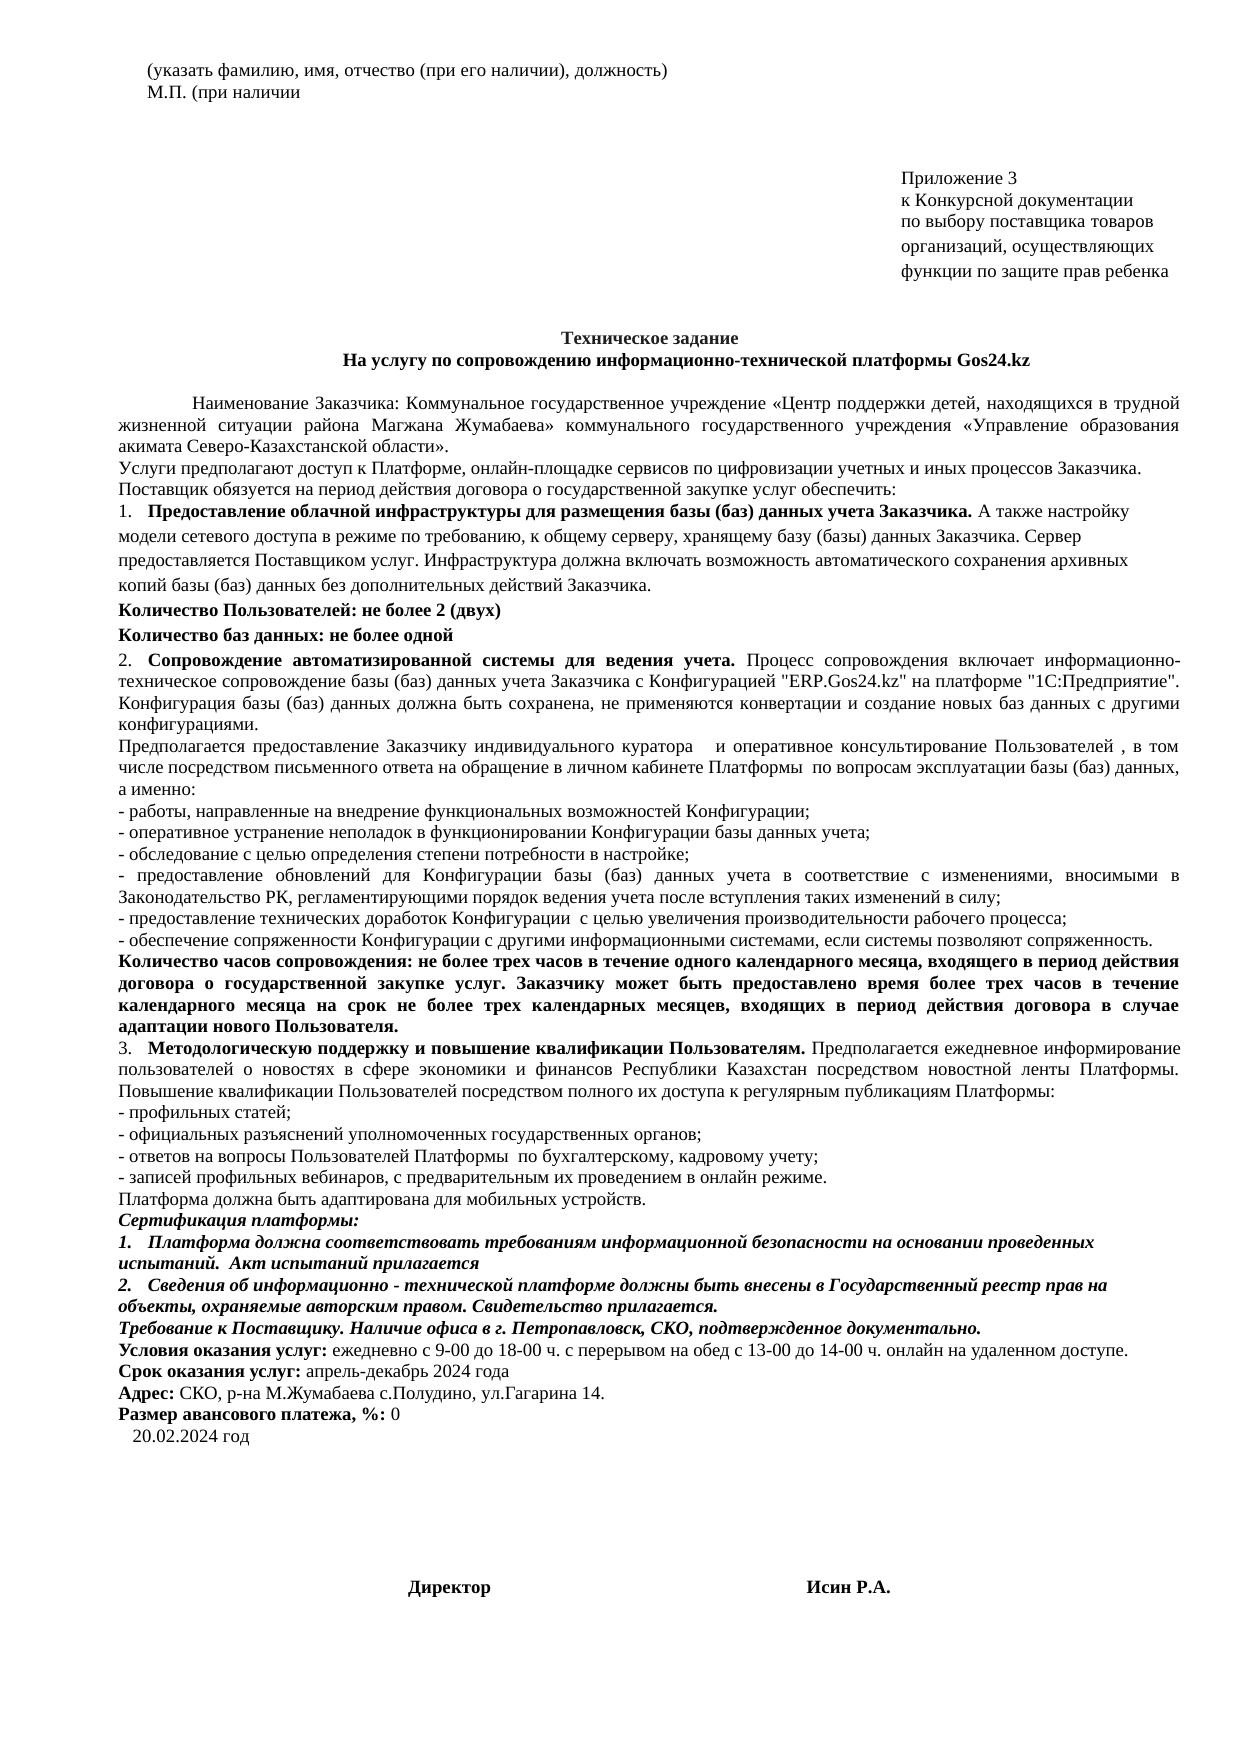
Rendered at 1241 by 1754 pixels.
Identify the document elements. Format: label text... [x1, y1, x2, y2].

list Сопровождение автоматизированной системы для ведения учета. Процесс сопровождения включает информационно-техническое сопровождение базы (баз) данных учета Заказчика с Конфигурацией "ERP.Gos24.kz" на платформе "1С:Предприятие". Конфигурация базы (баз) данных должна быть сохранена, не применяются конвертации и создание новых баз данных с другими конфигурациями. [118, 648, 1181, 735]
text Наименование Заказчика: Коммунальное государственное учреждение «Центр поддержки детей, находящихся в трудной жизненной ситуации района Магжана Жумабаева» коммунального государственного учреждения «Управление образования акимата Северо-Казахстанской области». [118, 392, 1181, 457]
text 2. Сведения об информационно - технической платформе должны быть внесены в Государственный реестр прав на объекты, охраняемые авторским правом. Свидетельство прилагается. [118, 1274, 1181, 1317]
text 20.02.2024 год [118, 1425, 1181, 1446]
list - предоставление обновлений для Конфигурации базы (баз) данных учета в соответствие с изменениями, вносимыми в Законодательство РК, регламентирующими порядок ведения учета после вступления таких изменений в силу; [118, 864, 1181, 907]
list - обеспечение сопряженности Конфигурации с другими информационными системами, если системы позволяют сопряженность. [118, 929, 1181, 950]
list Предполагается предоставление Заказчику индивидуального куратора и оперативное консультирование Пользователей , в том числе посредством письменного ответа на обращение в личном кабинете Платформы по вопросам эксплуатации базы (баз) данных, а именно: [118, 735, 1181, 799]
text Требование к Поставщику. Наличие офиса в г. Петропавловск, СКО, подтвержденное документально. [118, 1317, 1181, 1338]
list Предоставление облачной инфраструктуры для размещения базы (баз) данных учета Заказчика. А также настройку модели сетевого доступа в режиме по требованию, к общему серверу, хранящему базу (базы) данных Заказчика. Сервер предоставляется Поставщиком услуг. Инфраструктура должна включать возможность автоматического сохранения архивных копий базы (баз) данных без дополнительных действий Заказчика. [118, 500, 1181, 596]
list Платформа должна быть адаптирована для мобильных устройств. [118, 1188, 1181, 1209]
text Директор Исин Р.А. [118, 1576, 1181, 1597]
text Условия оказания услуг: ежедневно с 9-00 до 18-00 ч. с перерывом на обед с 13-00 до 14-00 ч. онлайн на удаленном доступе. [118, 1338, 1181, 1360]
list Сертификация платформы: [118, 1209, 1181, 1231]
list Количество баз данных: не более одной [118, 624, 1181, 645]
list - официальных разъяснений уполномоченных государственных органов; [118, 1123, 1181, 1144]
list - оперативное устранение неполадок в функционировании Конфигурации базы данных учета; [118, 821, 1181, 843]
text Приложение 3 к Конкурсной документации [901, 167, 1181, 210]
list - профильных статей; [118, 1101, 1181, 1123]
list - работы, направленные на внедрение функциональных возможностей Конфигурации; [118, 799, 1181, 821]
text по выбору поставщика товаров организаций, осуществляющих функции по защите прав ребенка [901, 210, 1181, 281]
text Техническое задание [118, 327, 1181, 348]
subtitle На услугу по сопровождению информационно-технической платформы Gos24.kz [192, 348, 1181, 370]
text Адрес: СКО, р-на М.Жумабаева с.Полудино, ул.Гагарина 14. [118, 1382, 1181, 1403]
list - обследование с целью определения степени потребности в настройке; [118, 843, 1181, 864]
text Поставщик обязуется на период действия договора о государственной закупке услуг обеспечить: [118, 478, 1181, 500]
text Услуги предполагают доступ к Платформе, онлайн-площадке сервисов по цифровизации учетных и иных процессов Заказчика. [118, 457, 1181, 478]
list Методологическую поддержку и повышение квалификации Пользователям. Предполагается ежедневное информирование пользователей о новостях в сфере экономики и финансов Республики Казахстан посредством новостной ленты Платформы. Повышение квалификации Пользователей посредством полного их доступа к регулярным публикациям Платформы: [118, 1037, 1181, 1101]
list Количество часов сопровождения: не более трех часов в течение одного календарного месяца, входящего в период действия договора о государственной закупке услуг. Заказчику может быть предоставлено время более трех часов в течение календарного месяца на срок не более трех календарных месяцев, входящих в период действия договора в случае адаптации нового Пользователя. [118, 950, 1181, 1037]
list - записей профильных вебинаров, с предварительным их проведением в онлайн режиме. [118, 1166, 1181, 1188]
list - предоставление технических доработок Конфигурации с целью увеличения производительности рабочего процесса; [118, 907, 1181, 929]
text Размер авансового платежа, %: 0 [118, 1403, 1181, 1425]
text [118, 59, 1181, 102]
list Количество Пользователей: не более 2 (двух) [118, 599, 1181, 621]
list 1. Платформа должна соответствовать требованиям информационной безопасности на основании проведенных испытаний. Акт испытаний прилагается [118, 1231, 1181, 1274]
text Срок оказания услуг: апрель-декабрь 2024 года [118, 1360, 1181, 1382]
list - ответов на вопросы Пользователей Платформы по бухгалтерскому, кадровому учету; [118, 1144, 1181, 1166]
